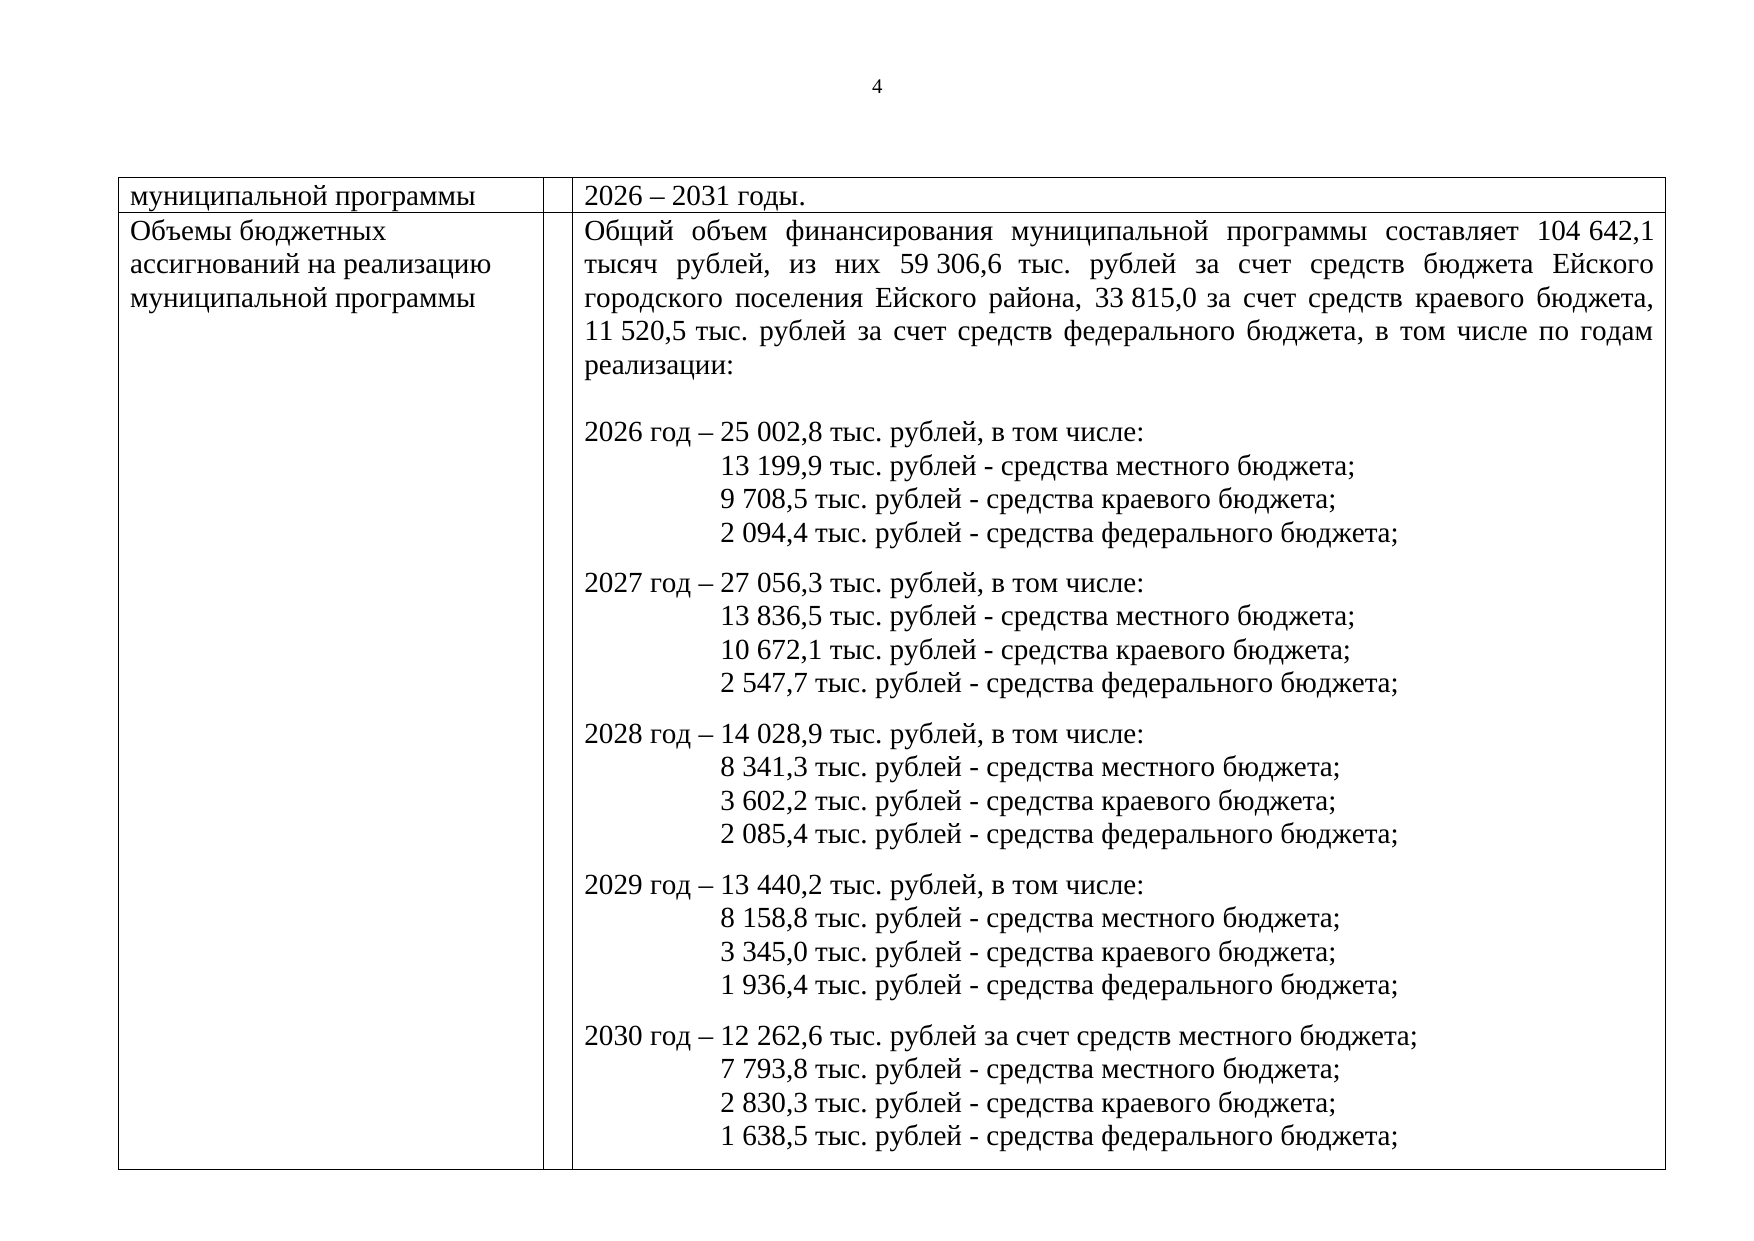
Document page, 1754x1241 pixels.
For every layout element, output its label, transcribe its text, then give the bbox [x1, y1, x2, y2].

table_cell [119, 213, 543, 1169]
table_cell 2026 – 2031 годы. [573, 178, 1665, 212]
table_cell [119, 178, 543, 212]
table_cell [544, 213, 572, 1169]
table_cell [544, 178, 572, 212]
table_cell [573, 213, 1665, 1169]
